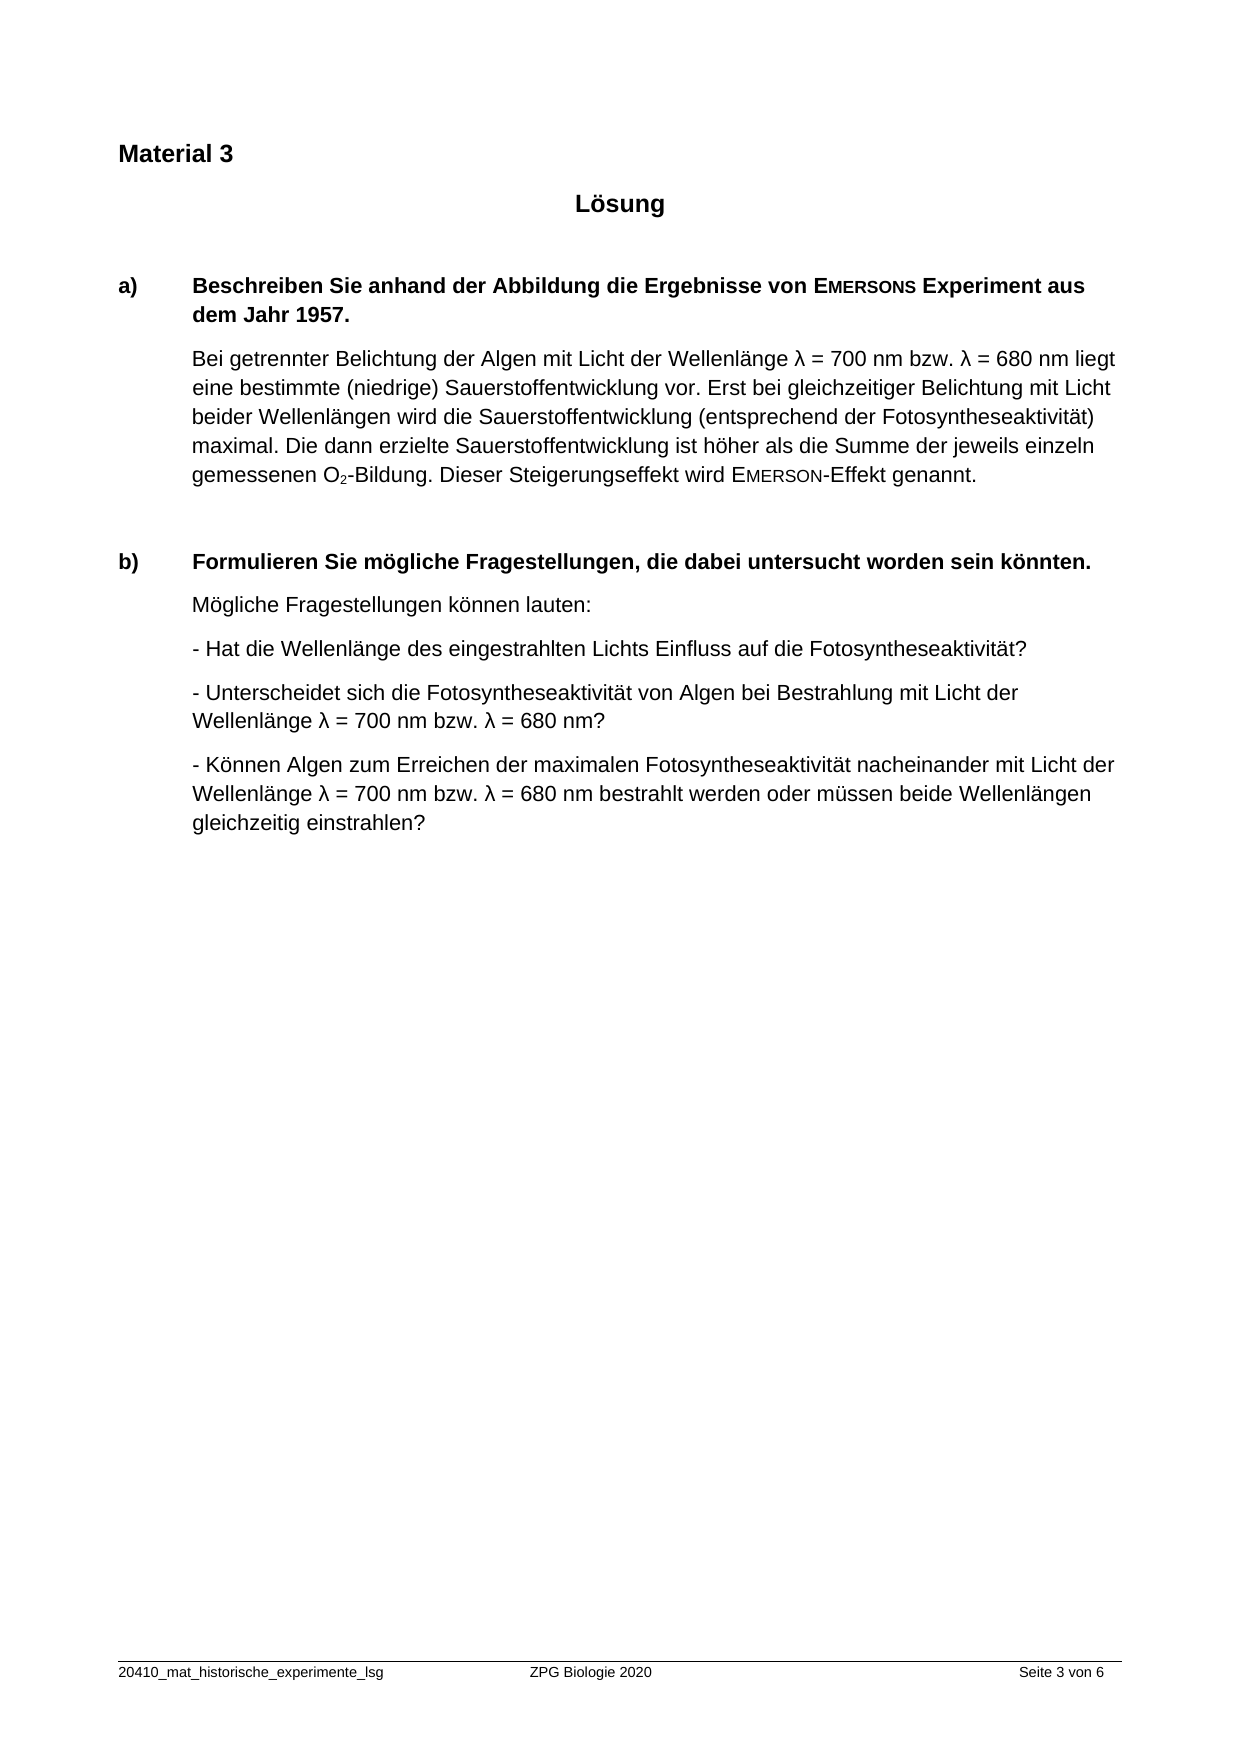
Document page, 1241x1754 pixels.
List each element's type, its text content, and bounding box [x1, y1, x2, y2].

text Bei getrennter Belichtung der Algen mit Licht der Wellenlänge λ = 700 nm bzw. λ = 680 nm liegt eine bestimmte (niedrige) Sauerstoffentwicklung vor. Erst bei gleichzeitiger Belichtung mit Licht beider Wellenlängen wird die Sauerstoffentwicklung (entsprechend der Fotosyntheseaktivität) maximal. Die dann erzielte Sauerstoffentwicklung ist höher als die Summe der jeweils einzeln gemessenen O2-Bildung. Dieser Steigerungseffekt wird Emerson-Effekt genannt. [118, 346, 1122, 487]
subtitle Lösung [118, 188, 1122, 217]
text - Hat die Wellenlänge des eingestrahlten Lichts Einfluss auf die Fotosyntheseaktivität? [118, 636, 1122, 661]
text - Können Algen zum Erreichen der maximalen Fotosyntheseaktivität nacheinander mit Licht der Wellenlänge λ = 700 nm bzw. λ = 680 nm bestrahlt werden oder müssen beide Wellenlängen gleichzeitig einstrahlen? [118, 752, 1122, 835]
text b) Formulieren Sie mögliche Fragestellungen, die dabei untersucht worden sein könnten. [118, 549, 1122, 574]
text a) Beschreiben Sie anhand der Abbildung die Ergebnisse von Emersons Experiment aus dem Jahr 1957. [118, 273, 1122, 327]
text Mögliche Fragestellungen können lauten: [118, 592, 1122, 617]
subtitle Material 3 [118, 139, 1122, 168]
text - Unterscheidet sich die Fotosyntheseaktivität von Algen bei Bestrahlung mit Licht der Wellenlänge λ = 700 nm bzw. λ = 680 nm? [118, 679, 1122, 733]
